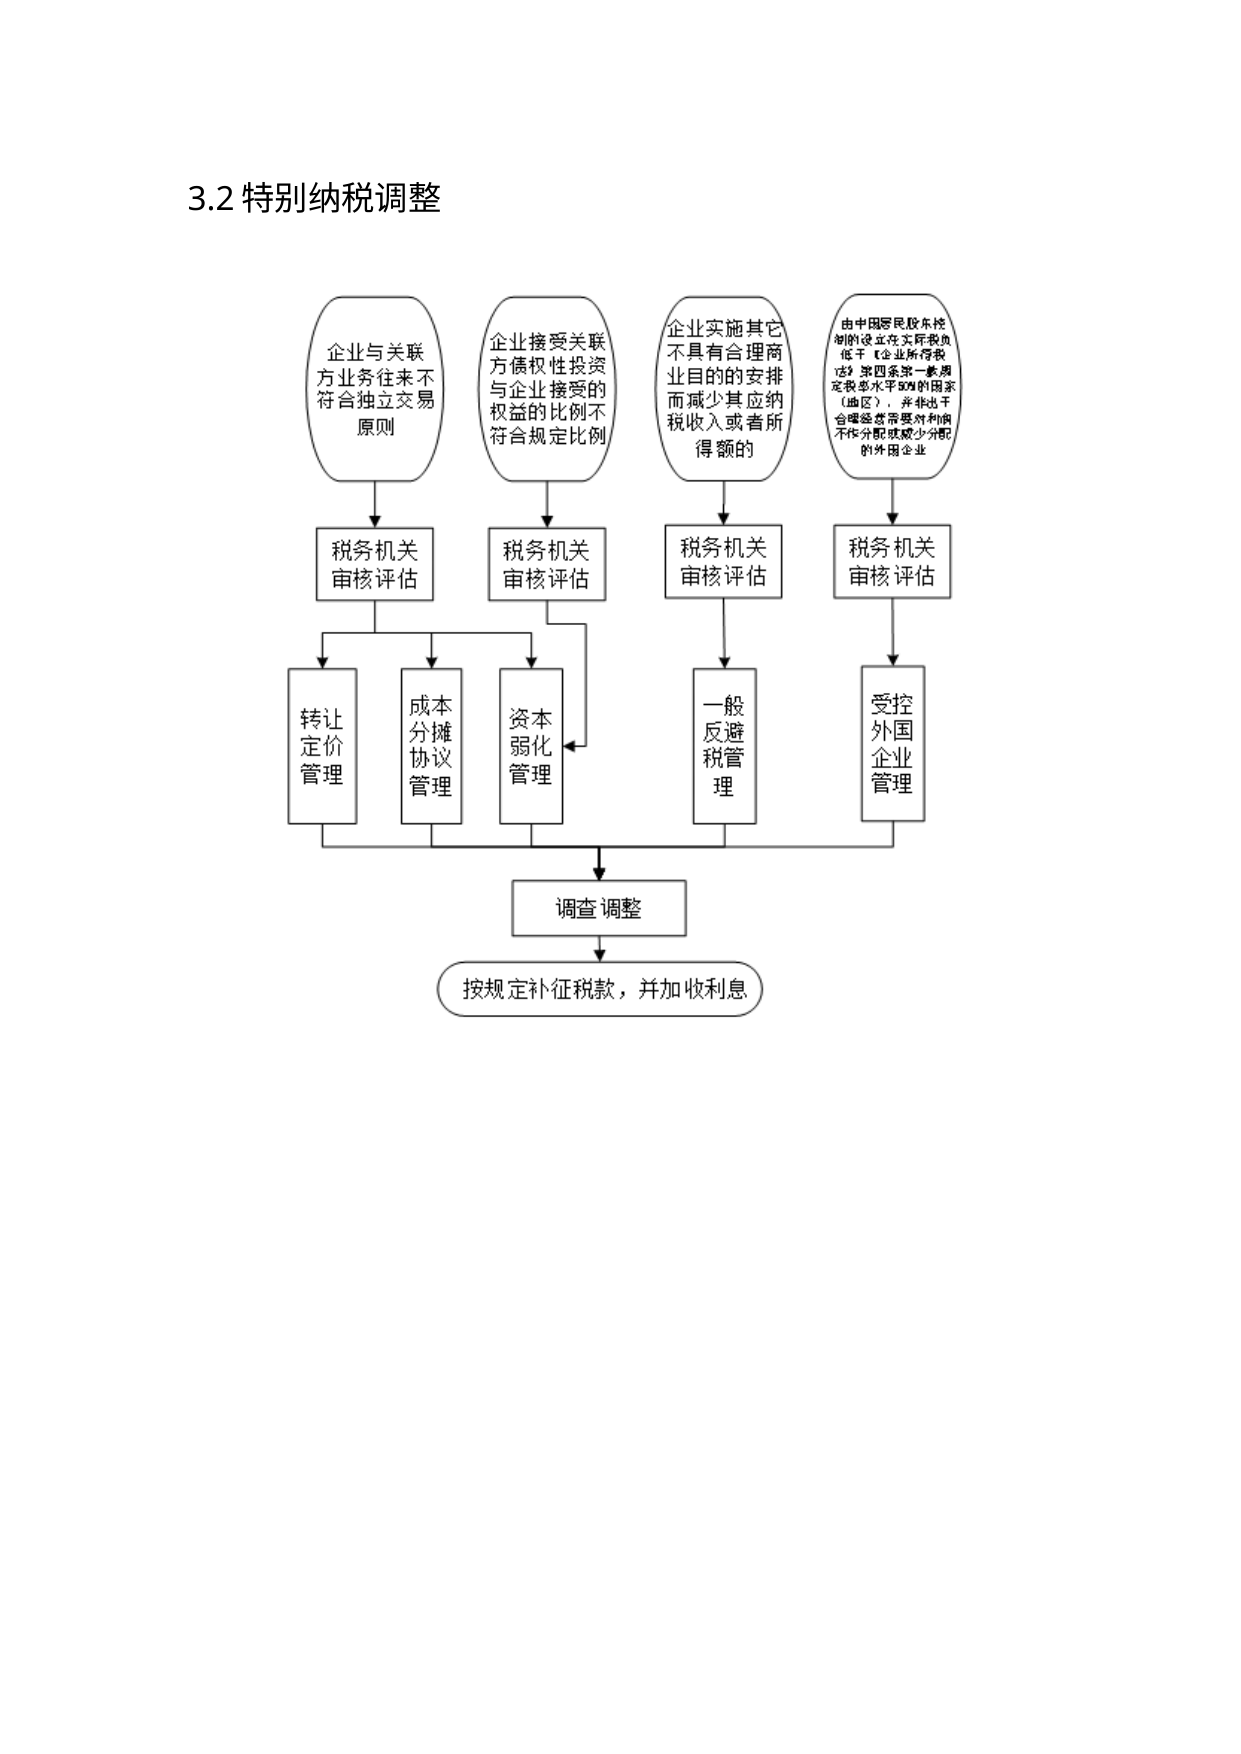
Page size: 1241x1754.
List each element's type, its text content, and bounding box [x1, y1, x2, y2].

text 3.2特别纳税调整 [187, 162, 1053, 222]
picture [274, 282, 966, 1032]
